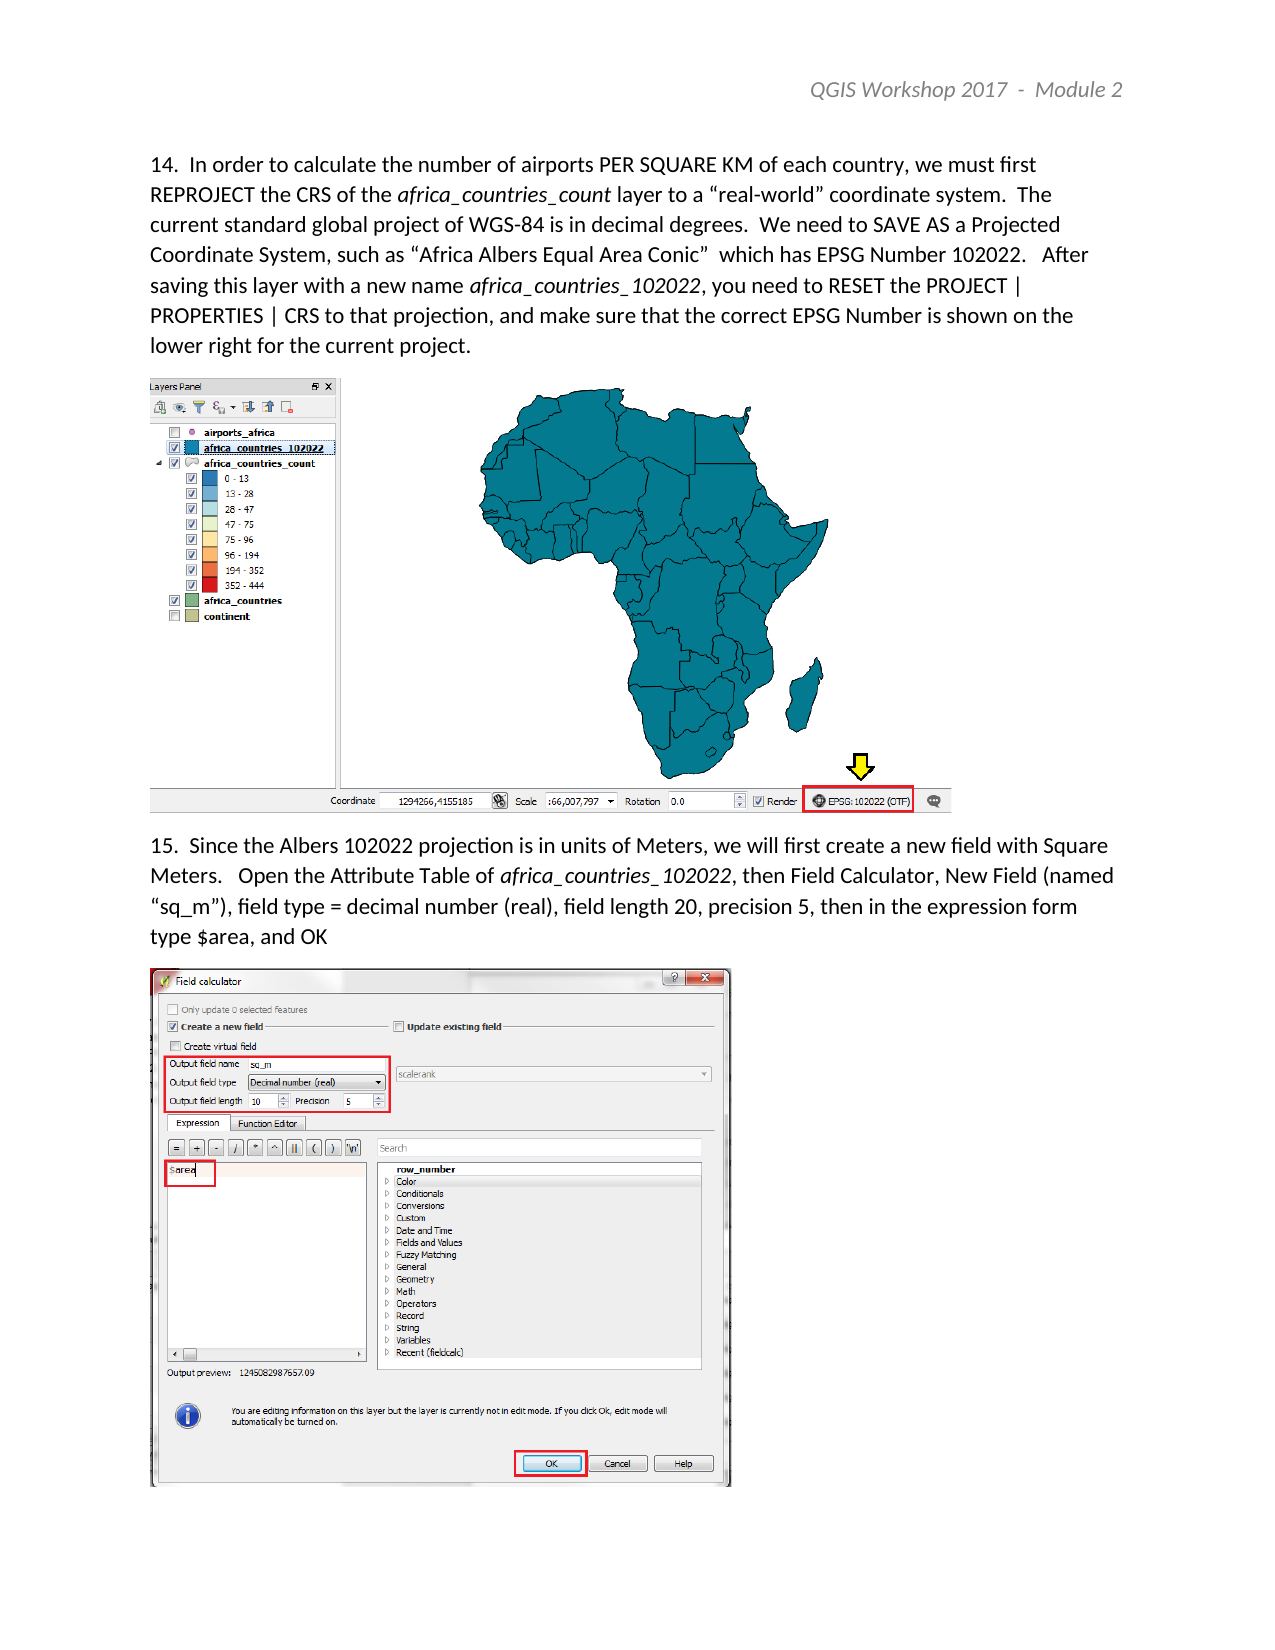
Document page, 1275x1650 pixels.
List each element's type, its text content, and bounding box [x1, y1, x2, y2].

text 15. Since the Albers 102022 projection is in units of Meters, we will first create a new field with Square Meters. Open the Attribute Table of africa_countries_102022, then Field Calculator, New Field (named “sq_m”), field type = decimal number (real), field length 20, precision 5, then in the expression form type $area, and OK [150, 831, 1125, 950]
picture [150, 968, 732, 1487]
picture [150, 378, 952, 813]
text 14. In order to calculate the number of airports PER SQUARE KM of each country, we must first REPROJECT the CRS of the africa_countries_count layer to a “real-world” coordinate system. The current standard global project of WGS-84 is in decimal degrees. We need to SAVE AS a Projected Coordinate System, such as “Africa Albers Equal Area Conic” which has EPSG Number 102022. After saving this layer with a new name africa_countries_102022, you need to RESET the PROJECT | PROPERTIES | CRS to that projection, and make sure that the correct EPSG Number is shown on the lower right for the current project. [150, 150, 1125, 359]
